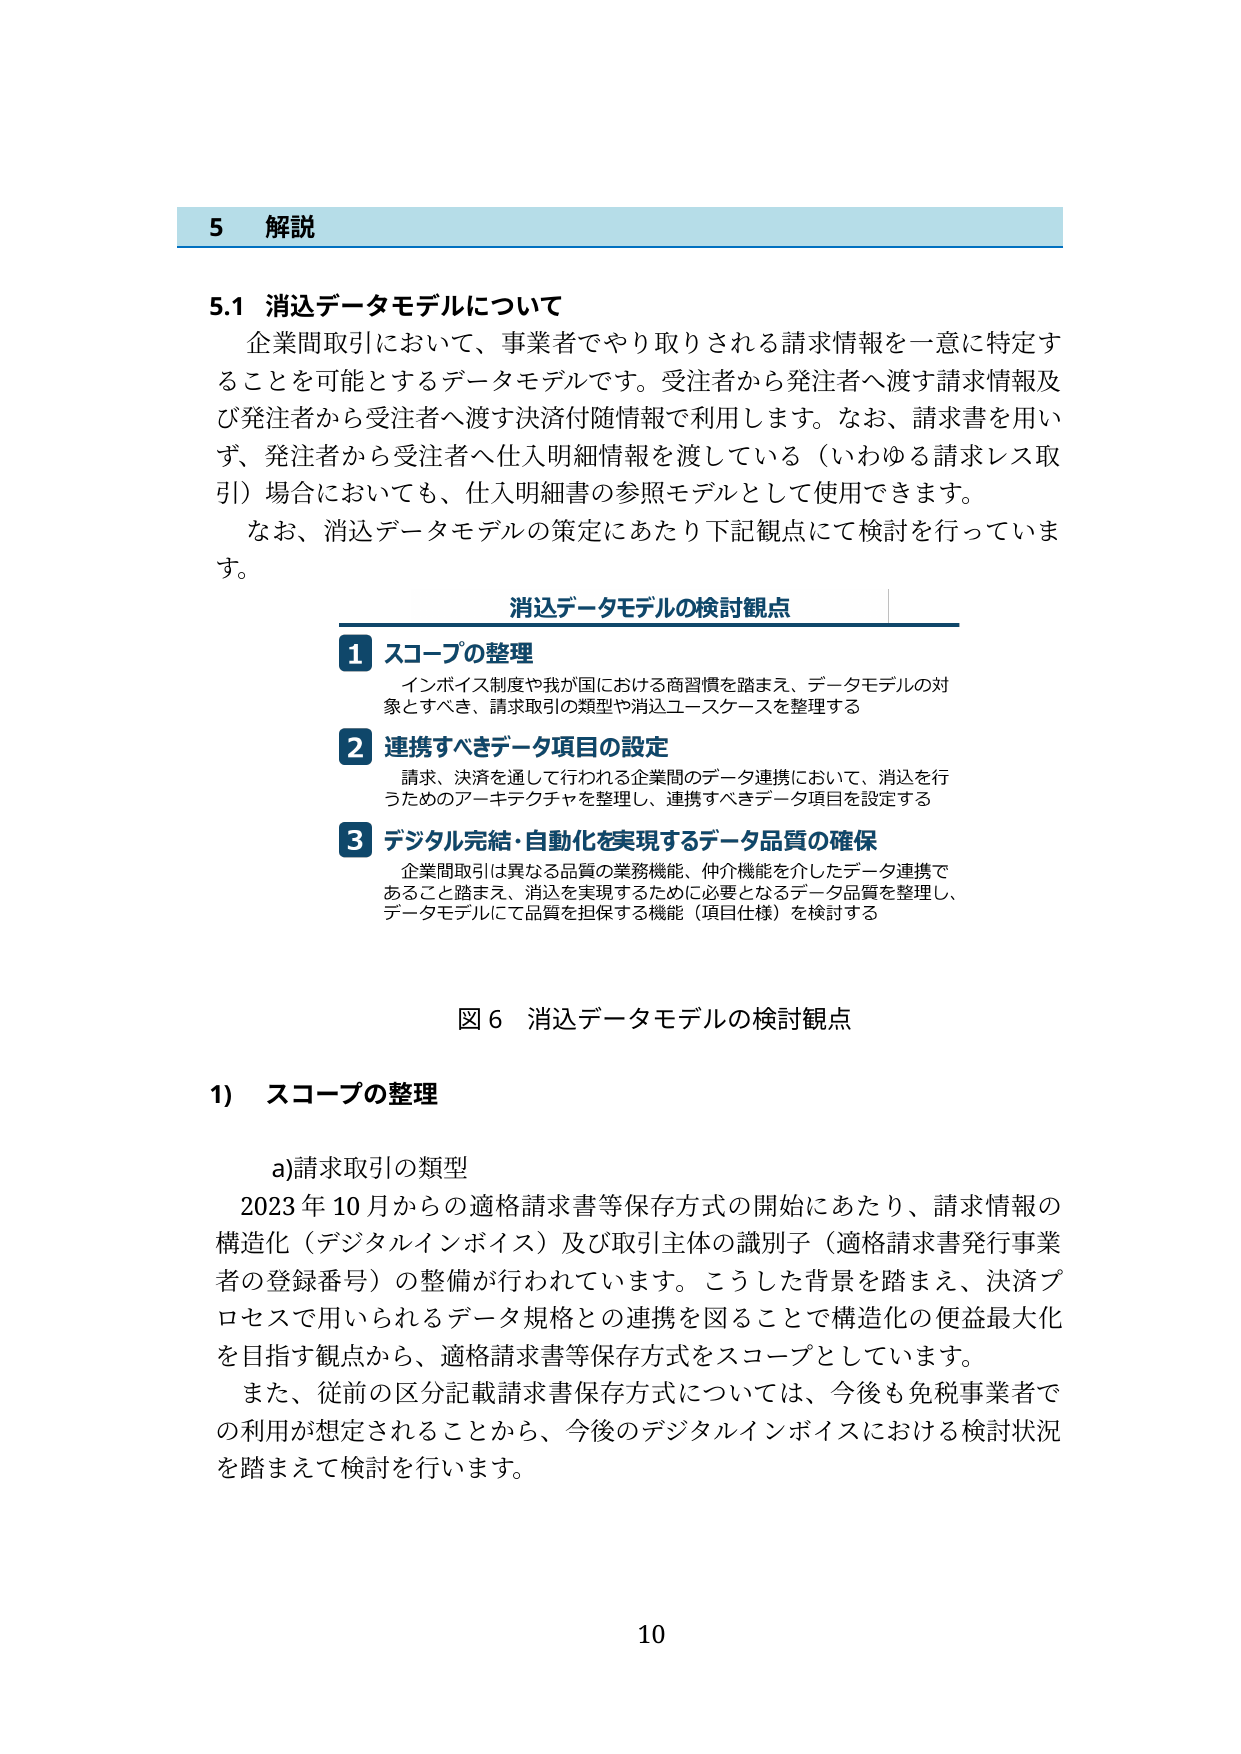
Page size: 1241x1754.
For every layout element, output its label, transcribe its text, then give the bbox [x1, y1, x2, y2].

text 企業間取引において、事業者でやり取りされる請求情報を一意に特定することを可能とするデータモデルです。受注者から発注者へ渡す請求情報及び発注者から受注者へ渡す決済付随情報で利用します。なお、請求書を用いず、発注者から受注者へ仕入明細情報を渡している（いわゆる請求レス取引）場合においても、仕入明細書の参照モデルとして使用できます。 [215, 323, 1063, 511]
subtitle スコープの整理 [177, 1073, 1063, 1111]
text なお、消込データモデルの策定にあたり下記観点にて検討を行っています。 [215, 511, 1063, 586]
subtitle 請求取引の類型 [239, 1148, 1063, 1186]
subtitle 解説 [177, 207, 1063, 246]
text 2023年10月からの適格請求書等保存方式の開始にあたり、請求情報の構造化（デジタルインボイス）及び取引主体の識別子（適格請求書発行事業者の登録番号）の整備が行われています。こうした背景を踏まえ、決済プロセスで用いられるデータ規格との連携を図ることで構造化の便益最大化を目指す観点から、適格請求書等保存方式をスコープとしています。 [215, 1186, 1063, 1373]
text また、従前の区分記載請求書保存方式については、今後も免税事業者での利用が想定されることから、今後のデジタルインボイスにおける検討状況を踏まえて検討を行います。 [215, 1373, 1063, 1486]
subtitle 消込データモデルについて [177, 286, 1063, 323]
text 図 6 消込データモデルの検討観点 [215, 998, 1063, 1036]
picture [325, 586, 978, 937]
